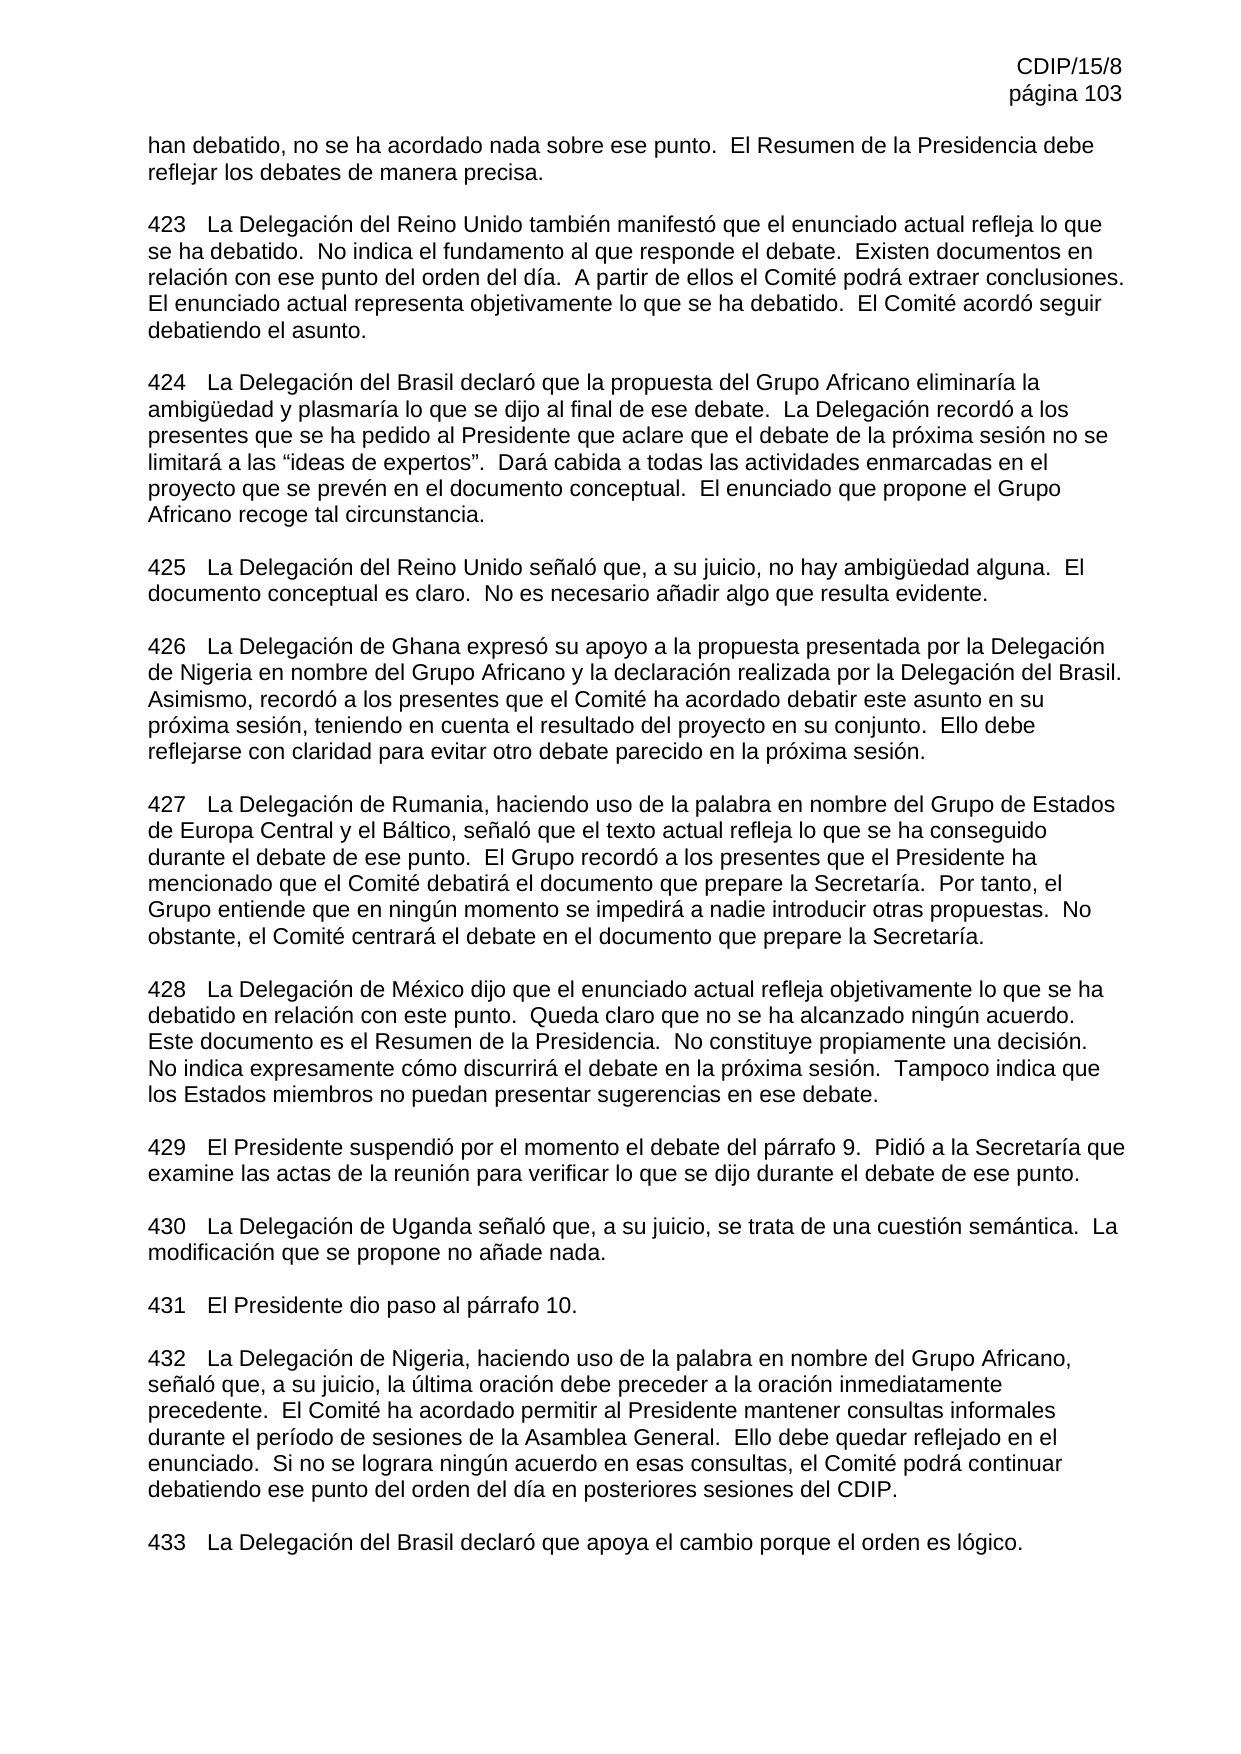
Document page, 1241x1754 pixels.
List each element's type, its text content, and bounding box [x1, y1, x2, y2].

text La Delegación del Brasil declaró que la propuesta del Grupo Africano eliminaría la ambigüedad y plasmaría lo que se dijo al final de ese debate. La Delegación recordó a los presentes que se ha pedido al Presidente que aclare que el debate de la próxima sesión no se limitará a las “ideas de expertos”. Dará cabida a todas las actividades enmarcadas en el proyecto que se prevén en el documento conceptual. El enunciado que propone el Grupo Africano recoge tal circunstancia. [148, 369, 1126, 527]
text La Delegación de Nigeria, haciendo uso de la palabra en nombre del Grupo Africano, señaló que, a su juicio, la última oración debe preceder a la oración inmediatamente precedente. El Comité ha acordado permitir al Presidente mantener consultas informales durante el período de sesiones de la Asamblea General. Ello debe quedar reflejado en el enunciado. Si no se lograra ningún acuerdo en esas consultas, el Comité podrá continuar debatiendo ese punto del orden del día en posteriores sesiones del CDIP. [148, 1344, 1126, 1503]
text El Presidente dio paso al párrafo 10. [148, 1292, 1126, 1318]
text La Delegación de Uganda señaló que, a su juicio, se trata de una cuestión semántica. La modificación que se propone no añade nada. [148, 1213, 1126, 1265]
text La Delegación del Brasil declaró que apoya el cambio porque el orden es lógico. [148, 1529, 1126, 1555]
text La Delegación del Reino Unido señaló que, a su juicio, no hay ambigüedad alguna. El documento conceptual es claro. No es necesario añadir algo que resulta evidente. [148, 554, 1126, 607]
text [148, 132, 1126, 185]
text La Delegación de México dijo que el enunciado actual refleja objetivamente lo que se ha debatido en relación con este punto. Queda claro que no se ha alcanzado ningún acuerdo. Este documento es el Resumen de la Presidencia. No constituye propiamente una decisión. No indica expresamente cómo discurrirá el debate en la próxima sesión. Tampoco indica que los Estados miembros no puedan presentar sugerencias en ese debate. [148, 976, 1126, 1107]
text La Delegación de Rumania, haciendo uso de la palabra en nombre del Grupo de Estados de Europa Central y el Báltico, señaló que el texto actual refleja lo que se ha conseguido durante el debate de ese punto. El Grupo recordó a los presentes que el Presidente ha mencionado que el Comité debatirá el documento que prepare la Secretaría. Por tanto, el Grupo entiende que en ningún momento se impedirá a nadie introducir otras propuestas. No obstante, el Comité centrará el debate en el documento que prepare la Secretaría. [148, 791, 1126, 949]
text La Delegación de Ghana expresó su apoyo a la propuesta presentada por la Delegación de Nigeria en nombre del Grupo Africano y la declaración realizada por la Delegación del Brasil. Asimismo, recordó a los presentes que el Comité ha acordado debatir este asunto en su próxima sesión, teniendo en cuenta el resultado del proyecto en su conjunto. Ello debe reflejarse con claridad para evitar otro debate parecido en la próxima sesión. [148, 633, 1126, 765]
text El Presidente suspendió por el momento el debate del párrafo 9. Pidió a la Secretaría que examine las actas de la reunión para verificar lo que se dijo durante el debate de ese punto. [148, 1134, 1126, 1186]
text La Delegación del Reino Unido también manifestó que el enunciado actual refleja lo que se ha debatido. No indica el fundamento al que responde el debate. Existen documentos en relación con ese punto del orden del día. A partir de ellos el Comité podrá extraer conclusiones. El enunciado actual representa objetivamente lo que se ha debatido. El Comité acordó seguir debatiendo el asunto. [148, 211, 1126, 343]
